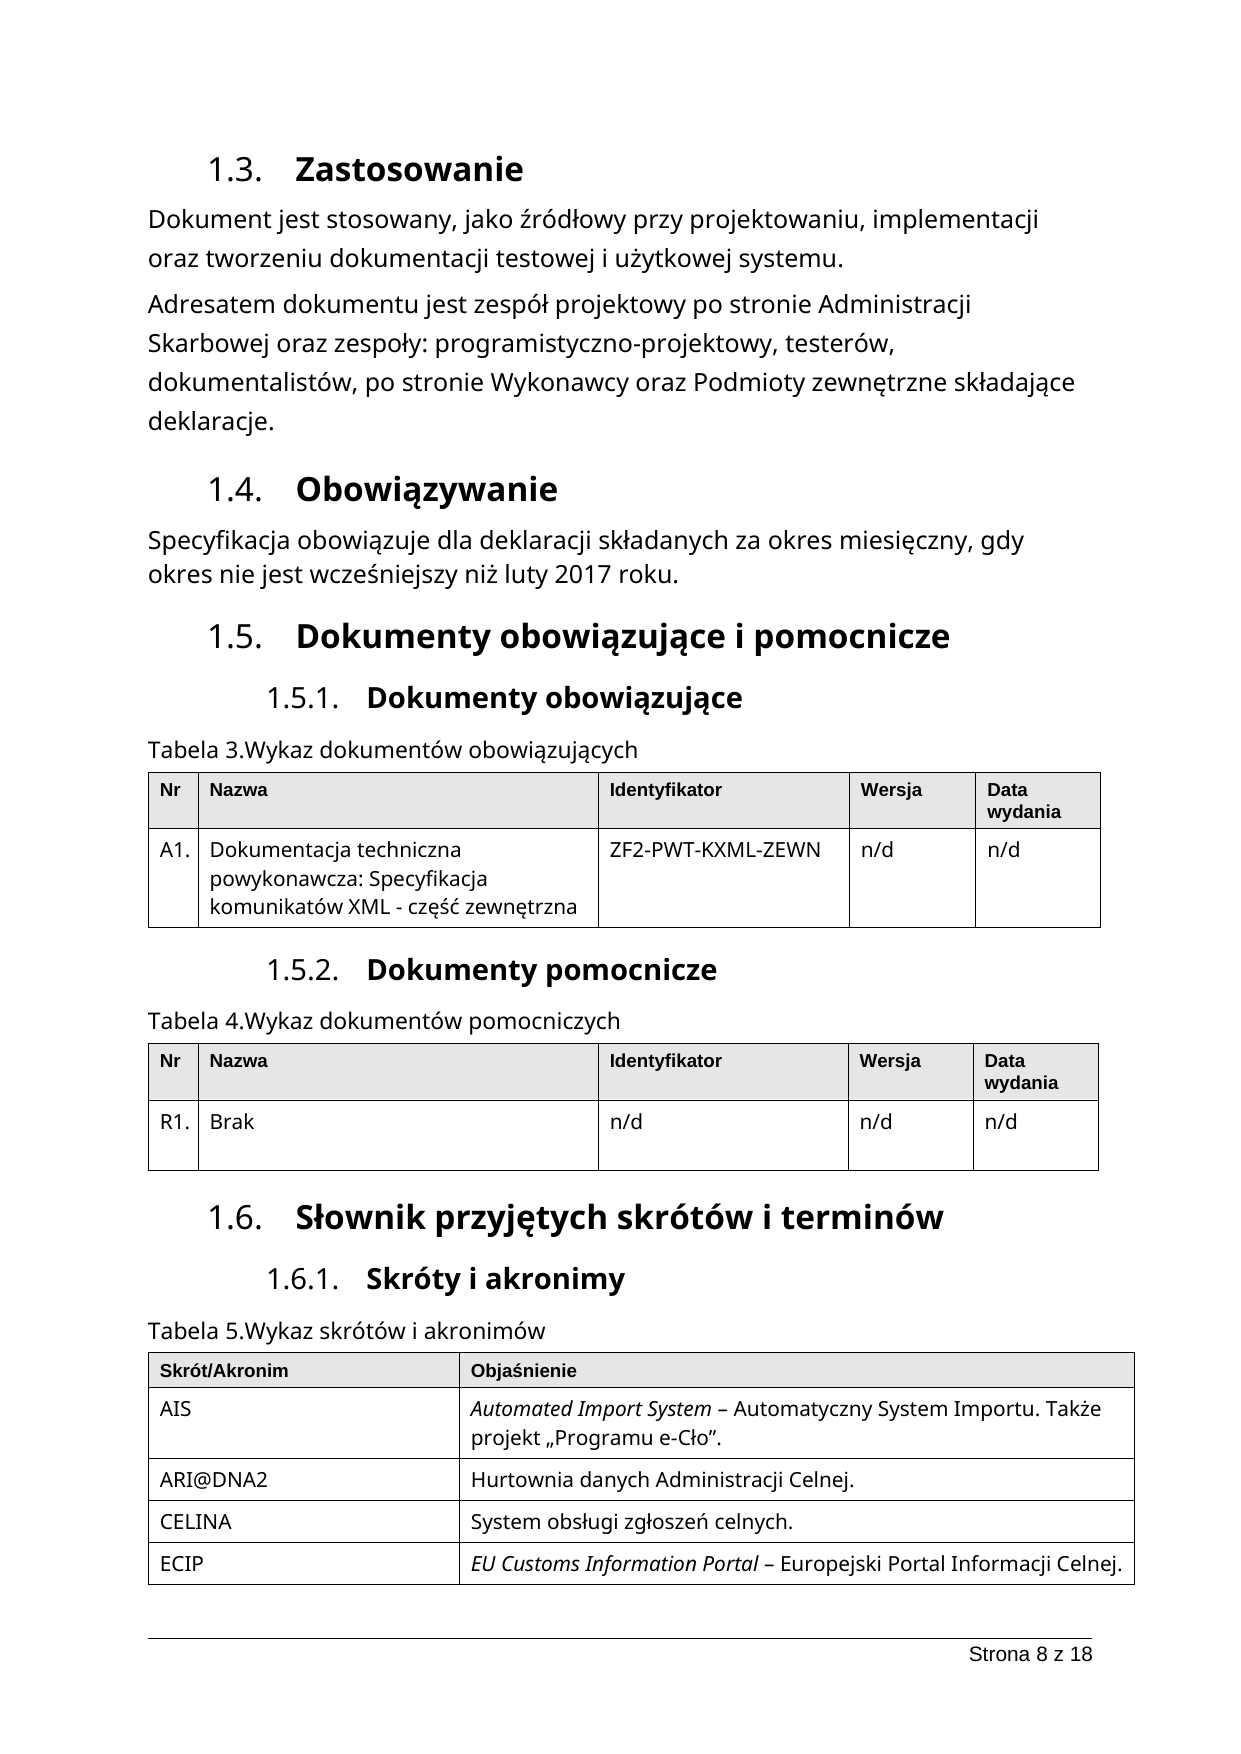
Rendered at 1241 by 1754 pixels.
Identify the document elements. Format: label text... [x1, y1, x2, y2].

subtitle Skróty i akronimy [266, 1263, 1092, 1296]
table_cell EU Customs Information Portal – Europejski Portal Informacji Celnej. [460, 1543, 1134, 1584]
table_header Nr [149, 1044, 198, 1099]
table_cell CELINA [149, 1501, 459, 1542]
table_cell Brak [199, 1101, 598, 1170]
table_cell n/d [850, 829, 975, 927]
table_cell Dokumentacja techniczna powykonawcza: Specyfikacja komunikatów XML - część zewnętrzna [199, 829, 598, 927]
table_cell AIS [149, 1388, 459, 1458]
table_header Nr [149, 773, 198, 828]
subtitle Zastosowanie [207, 148, 1092, 189]
table_cell ZF2-PWT-KXML-ZEWN [599, 829, 849, 927]
subtitle Dokumenty obowiązujące [266, 682, 1092, 715]
table_cell n/d [974, 1101, 1098, 1170]
table_cell n/d [849, 1101, 973, 1170]
subtitle Słownik przyjętych skrótów i terminów [207, 1196, 1092, 1238]
text Adresatem dokumentu jest zespół projektowy po stronie Administracji Skarbowej oraz zespoły: programistyczno-projektowy, testerów, dokumentalistów, po stronie Wykonawcy oraz Podmioty zewnętrzne składające deklaracje. [148, 286, 1092, 438]
table_cell Automated Import System – Automatyczny System Importu. Także projekt „Programu e-Cło”. [460, 1388, 1134, 1458]
table_cell ARI@DNA2 [149, 1459, 459, 1500]
table_header Objaśnienie [460, 1353, 1134, 1387]
subtitle Dokumenty pomocnicze [266, 953, 1092, 987]
table_cell ECIP [149, 1543, 459, 1584]
table_header Wersja [850, 773, 975, 828]
text Dokument jest stosowany, jako źródłowy przy projektowaniu, implementacji oraz tworzeniu dokumentacji testowej i użytkowej systemu. [148, 202, 1092, 275]
table_header Nazwa [199, 1044, 598, 1099]
table_cell n/d [599, 1101, 848, 1170]
table_cell System obsługi zgłoszeń celnych. [460, 1501, 1134, 1542]
table_header Data wydania [976, 773, 1100, 828]
text Specyfikacja obowiązuje dla deklaracji składanych za okres miesięczny, gdy okres nie jest wcześniejszy niż luty 2017 roku. [148, 522, 1092, 590]
table_header Identyfikator [599, 773, 849, 828]
table_header Identyfikator [599, 1044, 848, 1099]
table_header Skrót/Akronim [149, 1353, 459, 1387]
table_cell [149, 1101, 198, 1170]
table_header Nazwa [199, 773, 598, 828]
table_header Data wydania [974, 1044, 1098, 1099]
subtitle Obowiązywanie [207, 468, 1092, 510]
table_cell [149, 829, 198, 927]
table_cell n/d [976, 829, 1100, 927]
table_header Wersja [849, 1044, 973, 1099]
subtitle Dokumenty obowiązujące i pomocnicze [207, 615, 1092, 657]
table_cell Hurtownia danych Administracji Celnej. [460, 1459, 1134, 1500]
